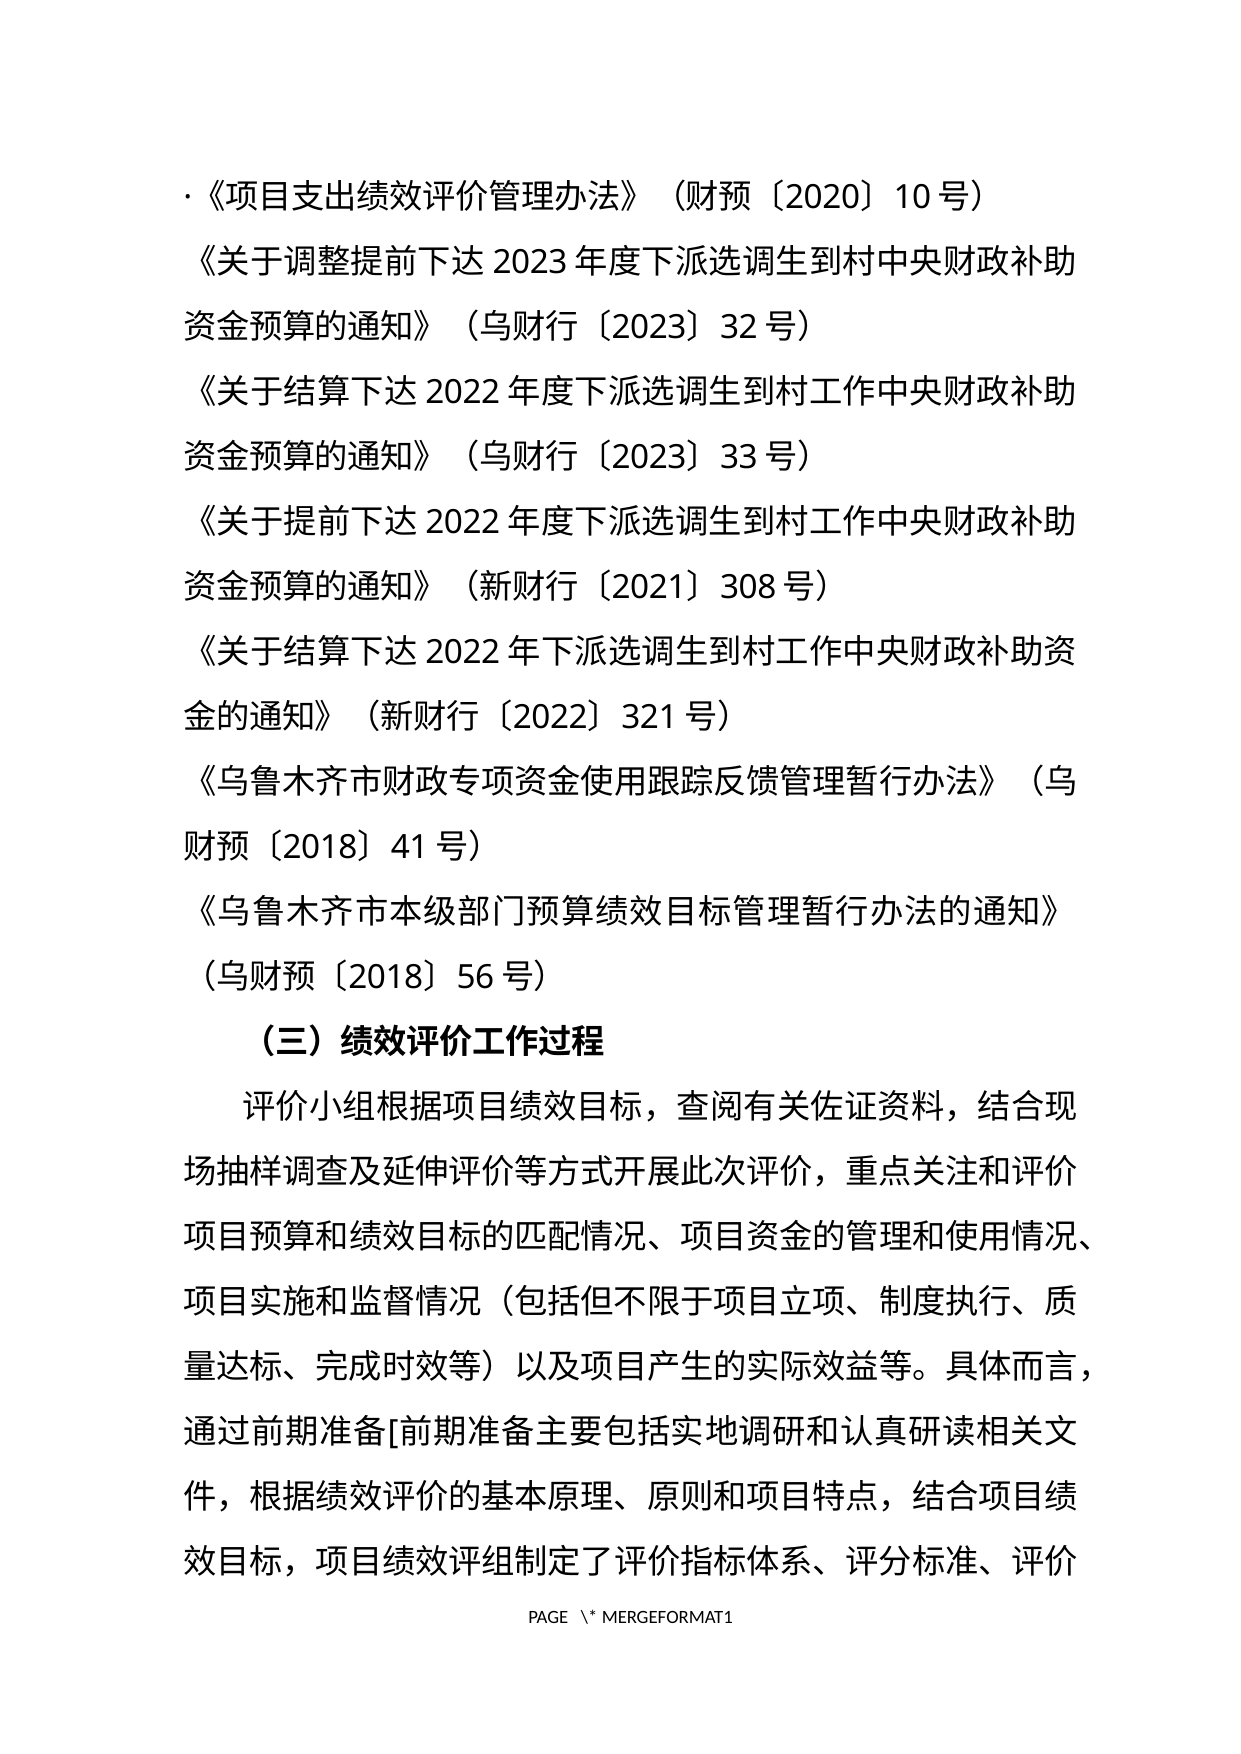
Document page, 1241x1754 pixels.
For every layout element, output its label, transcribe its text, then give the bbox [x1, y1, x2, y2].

text （三）绩效评价工作过程 [183, 1007, 1078, 1072]
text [183, 162, 1078, 1007]
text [183, 1072, 1078, 1592]
